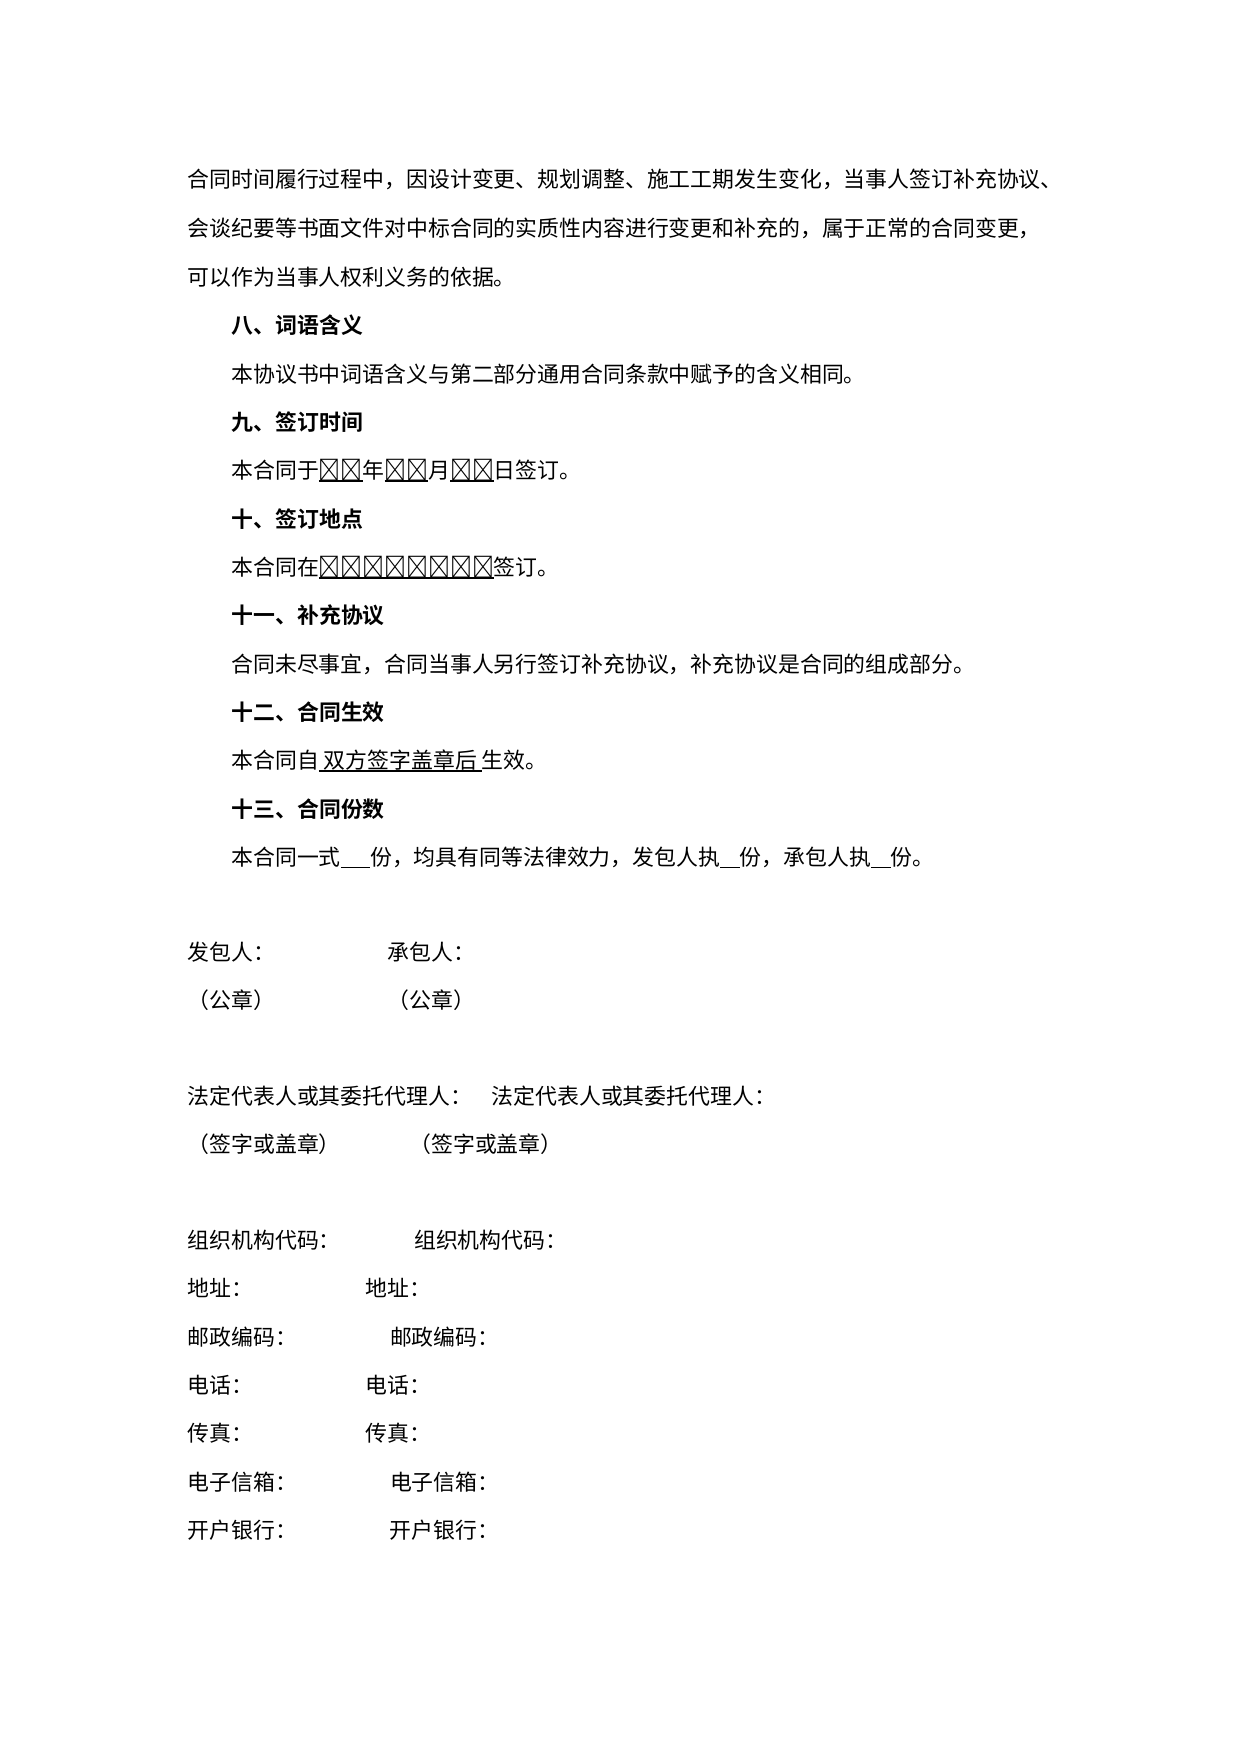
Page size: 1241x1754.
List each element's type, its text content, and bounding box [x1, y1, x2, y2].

text 发包人： 承包人： [187, 934, 1053, 967]
text 本合同自 双方签字盖章后 生效。 [187, 743, 1053, 775]
text 九、签订时间 [187, 404, 1053, 437]
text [187, 162, 1053, 292]
text 邮政编码： 邮政编码： [187, 1319, 1053, 1352]
text 开户银行： 开户银行： [187, 1512, 1053, 1545]
text 本合同于年月日签订。 [187, 453, 1053, 485]
text 十二、合同生效 [187, 694, 1053, 727]
text （公章） （公章） [187, 983, 1053, 1015]
text 电子信箱： 电子信箱： [187, 1464, 1053, 1497]
text 组织机构代码： 组织机构代码： [187, 1222, 1053, 1255]
text 十一、补充协议 [187, 598, 1053, 630]
text 本合同一式 份，均具有同等法律效力，发包人执 份，承包人执 份。 [187, 839, 1053, 871]
text 合同未尽事宜，合同当事人另行签订补充协议，补充协议是合同的组成部分。 [187, 646, 1053, 679]
text 地址： 地址： [187, 1271, 1053, 1303]
text 十三、合同份数 [187, 791, 1053, 824]
text 电话： 电话： [187, 1367, 1053, 1400]
text 本合同在签订。 [187, 549, 1053, 582]
text 十、签订地点 [187, 501, 1053, 534]
text 八、词语含义 [187, 308, 1053, 340]
text 法定代表人或其委托代理人： 法定代表人或其委托代理人： [187, 1078, 1053, 1111]
text 传真： 传真： [187, 1416, 1053, 1448]
text （签字或盖章） （签字或盖章） [187, 1127, 1053, 1159]
text 本协议书中词语含义与第二部分通用合同条款中赋予的含义相同。 [187, 356, 1053, 389]
